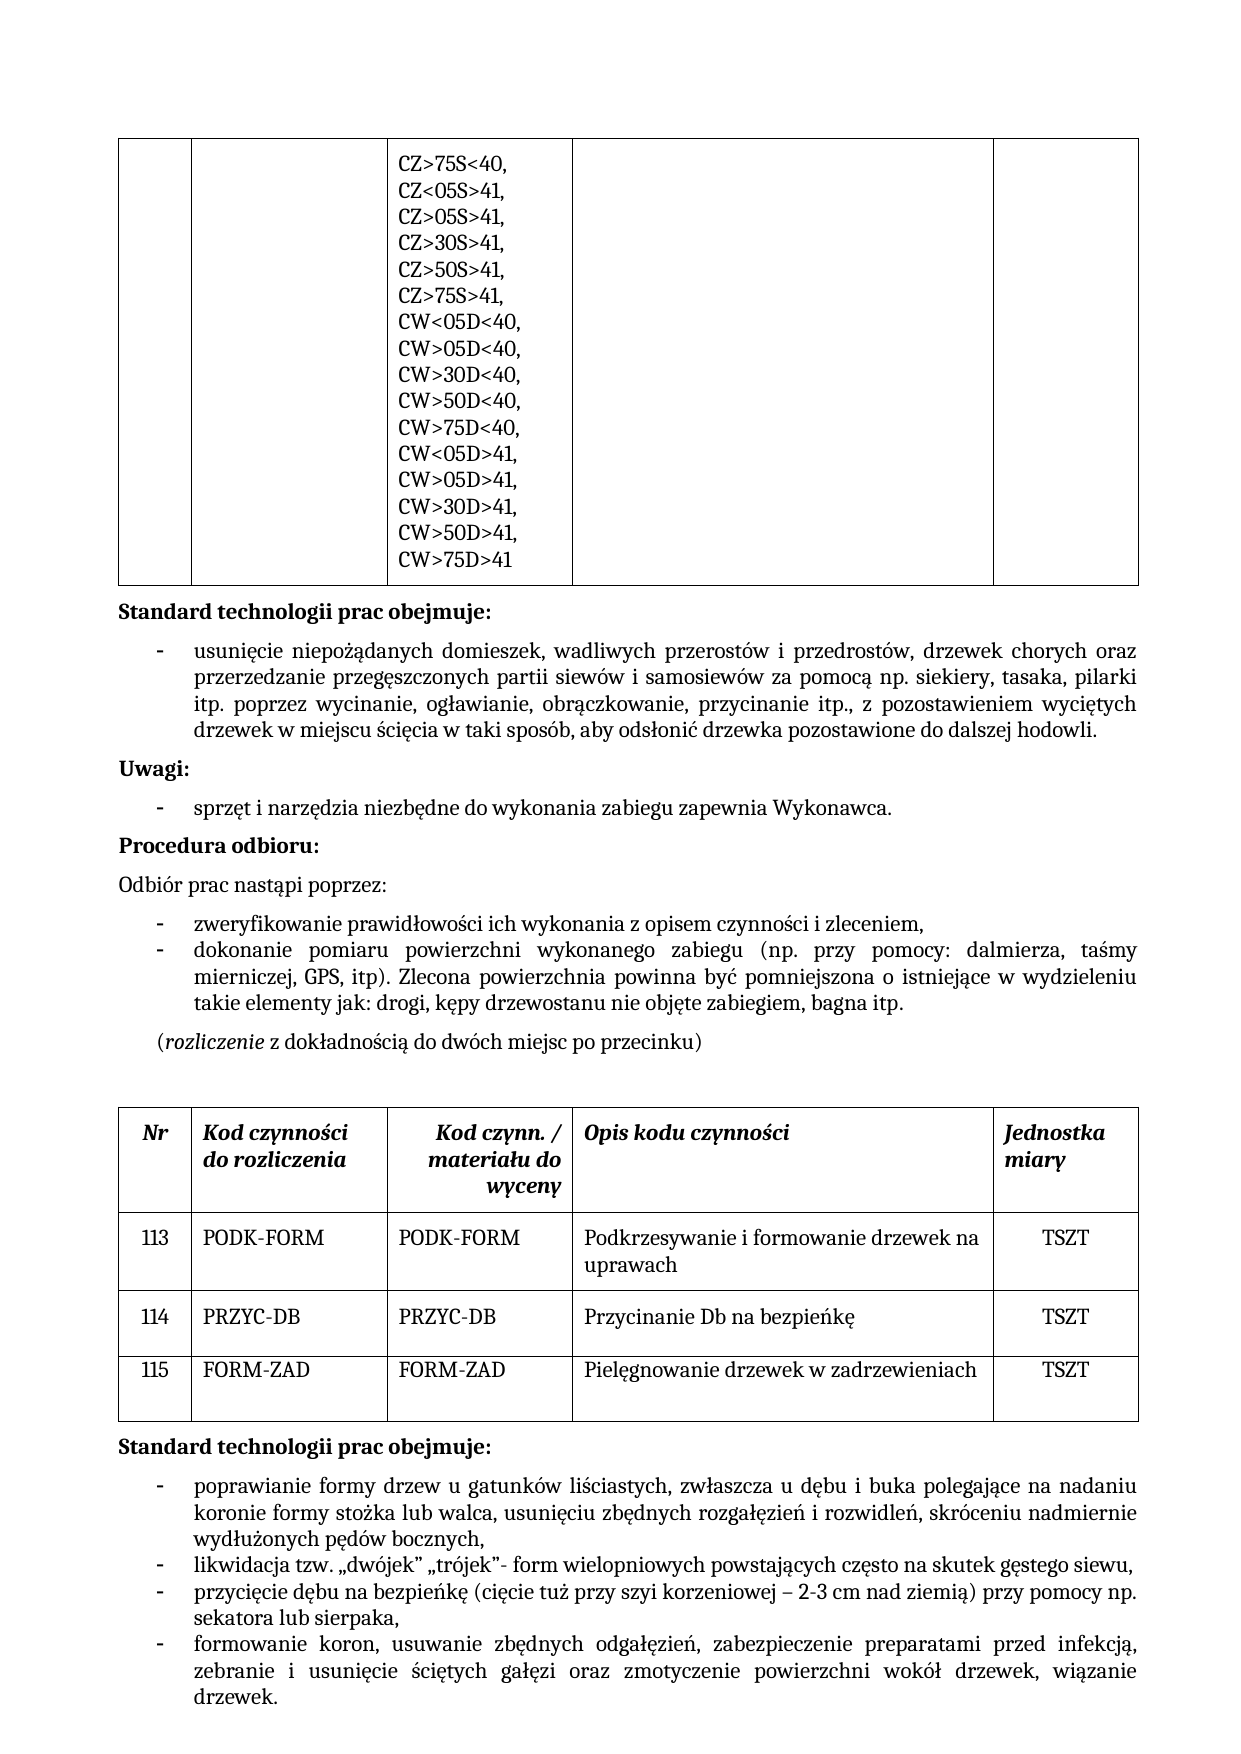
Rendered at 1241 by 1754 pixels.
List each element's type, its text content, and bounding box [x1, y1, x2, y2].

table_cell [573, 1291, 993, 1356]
list formowanie koron, usuwanie zbędnych odgałęzień, zabezpieczenie preparatami przed infekcją, zebranie i usunięcie ściętych gałęzi oraz zmotyczenie powierzchni wokół drzewek, wiązanie drzewek. [156, 1631, 1138, 1710]
text Odbiór prac nastąpi poprzez: [119, 872, 1138, 898]
list zweryfikowanie prawidłowości ich wykonania z opisem czynności i zleceniem, [156, 911, 1138, 937]
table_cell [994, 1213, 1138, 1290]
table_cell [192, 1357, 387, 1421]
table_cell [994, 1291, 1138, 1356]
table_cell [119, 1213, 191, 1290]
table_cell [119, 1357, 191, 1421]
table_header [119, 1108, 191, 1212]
text Standard technologii prac obejmuje: [119, 599, 1138, 625]
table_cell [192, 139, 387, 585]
text Procedura odbioru: [119, 833, 1138, 859]
text Uwagi: [119, 756, 1138, 782]
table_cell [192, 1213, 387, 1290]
list sprzęt i narzędzia niezbędne do wykonania zabiegu zapewnia Wykonawca. [156, 794, 1138, 821]
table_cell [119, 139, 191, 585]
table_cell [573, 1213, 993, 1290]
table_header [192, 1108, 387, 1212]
list usunięcie niepożądanych domieszek, wadliwych przerostów i przedrostów, drzewek chorych oraz przerzedzanie przegęszczonych partii siewów i samosiewów za pomocą np. siekiery, tasaka, pilarki itp. poprzez wycinanie, ogławianie, obrączkowanie, przycinanie itp., z pozostawieniem wyciętych drzewek w miejscu ścięcia w taki sposób, aby odsłonić drzewka pozostawione do dalszej hodowli. [156, 638, 1138, 743]
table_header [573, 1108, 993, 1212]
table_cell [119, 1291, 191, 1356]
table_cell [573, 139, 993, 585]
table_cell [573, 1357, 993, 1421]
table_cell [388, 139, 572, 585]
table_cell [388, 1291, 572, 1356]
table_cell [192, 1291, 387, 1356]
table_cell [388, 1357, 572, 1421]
text Standard technologii prac obejmuje: [119, 1434, 1138, 1461]
text (rozliczenie z dokładnością do dwóch miejsc po przecinku) [119, 1029, 1138, 1055]
list dokonanie pomiaru powierzchni wykonanego zabiegu (np. przy pomocy: dalmierza, taśmy mierniczej, GPS, itp). Zlecona powierzchnia powinna być pomniejszona o istniejące w wydzieleniu takie elementy jak: drogi, kępy drzewostanu nie objęte zabiegiem, bagna itp. [156, 937, 1138, 1016]
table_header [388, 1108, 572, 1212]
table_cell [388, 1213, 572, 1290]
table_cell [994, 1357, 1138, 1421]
list likwidacja tzw. „dwójek” „trójek”- form wielopniowych powstających często na skutek gęstego siewu, [156, 1552, 1138, 1578]
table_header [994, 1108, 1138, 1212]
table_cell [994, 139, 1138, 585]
list przycięcie dębu na bezpieńkę (cięcie tuż przy szyi korzeniowej – 2-3 cm nad ziemią) przy pomocy np. sekatora lub sierpaka, [156, 1578, 1138, 1631]
list poprawianie formy drzew u gatunków liściastych, zwłaszcza u dębu i buka polegające na nadaniu koronie formy stożka lub walca, usunięciu zbędnych rozgałęzień i rozwidleń, skróceniu nadmiernie wydłużonych pędów bocznych, [156, 1473, 1138, 1552]
